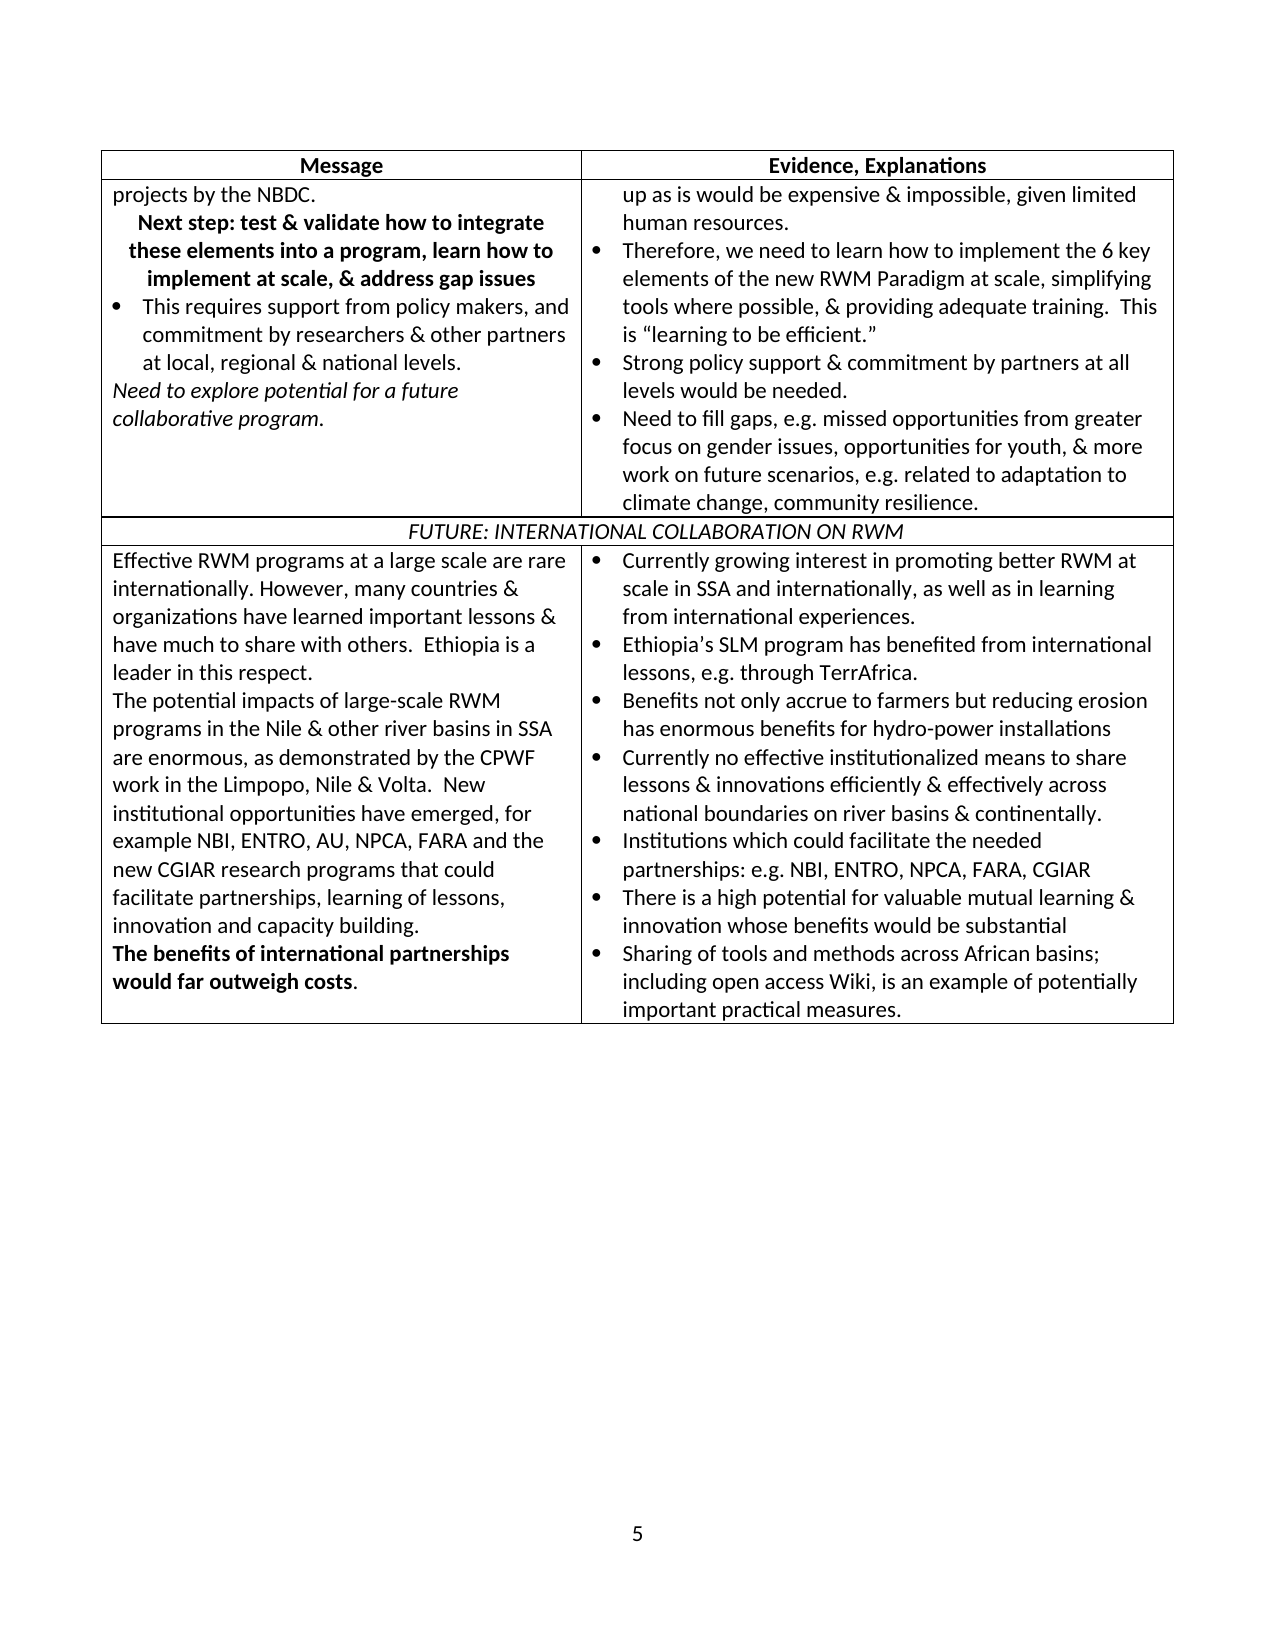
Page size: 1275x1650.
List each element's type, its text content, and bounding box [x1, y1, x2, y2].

table_cell Effective RWM programs at a large scale are rare internationally. However, many countries & organizations have learned important lessons & have much to share with others. Ethiopia is a leader in this respect. The potential impacts of large-scale RWM programs in the Nile & other river basins in SSA are enormous, as demonstrated by the CPWF work in the Limpopo, Nile & Volta. New institutional opportunities have emerged, for example NBI, ENTRO, AU, NPCA, FARA and the new CGIAR research programs that could facilitate partnerships, learning of lessons, innovation and capacity building. The benefits of international partnerships would far outweigh costs. [102, 546, 581, 1023]
table_cell Currently growing interest in promoting better RWM at scale in SSA and internationally, as well as in learning from international experiences. Ethiopia’s SLM program has benefited from international lessons, e.g. through TerrAfrica. Benefits not only accrue to farmers but reducing erosion has enormous benefits for hydro-power installations Currently no effective institutionalized means to share lessons & innovations efficiently & effectively across national boundaries on river basins & continentally. Institutions which could facilitate the needed partnerships: e.g. NBI, ENTRO, NPCA, FARA, CGIAR There is a high potential for valuable mutual learning & innovation whose benefits would be substantial Sharing of tools and methods across African basins; including open access Wiki, is an example of potentially important practical measures. [582, 546, 1173, 1023]
table_cell FUTURE: INTERNATIONAL COLLABORATION ON RWM [102, 518, 1173, 545]
table_header Message [102, 151, 581, 179]
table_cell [582, 180, 1173, 516]
table_header Evidence, Explanations [582, 151, 1173, 179]
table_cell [102, 180, 581, 516]
